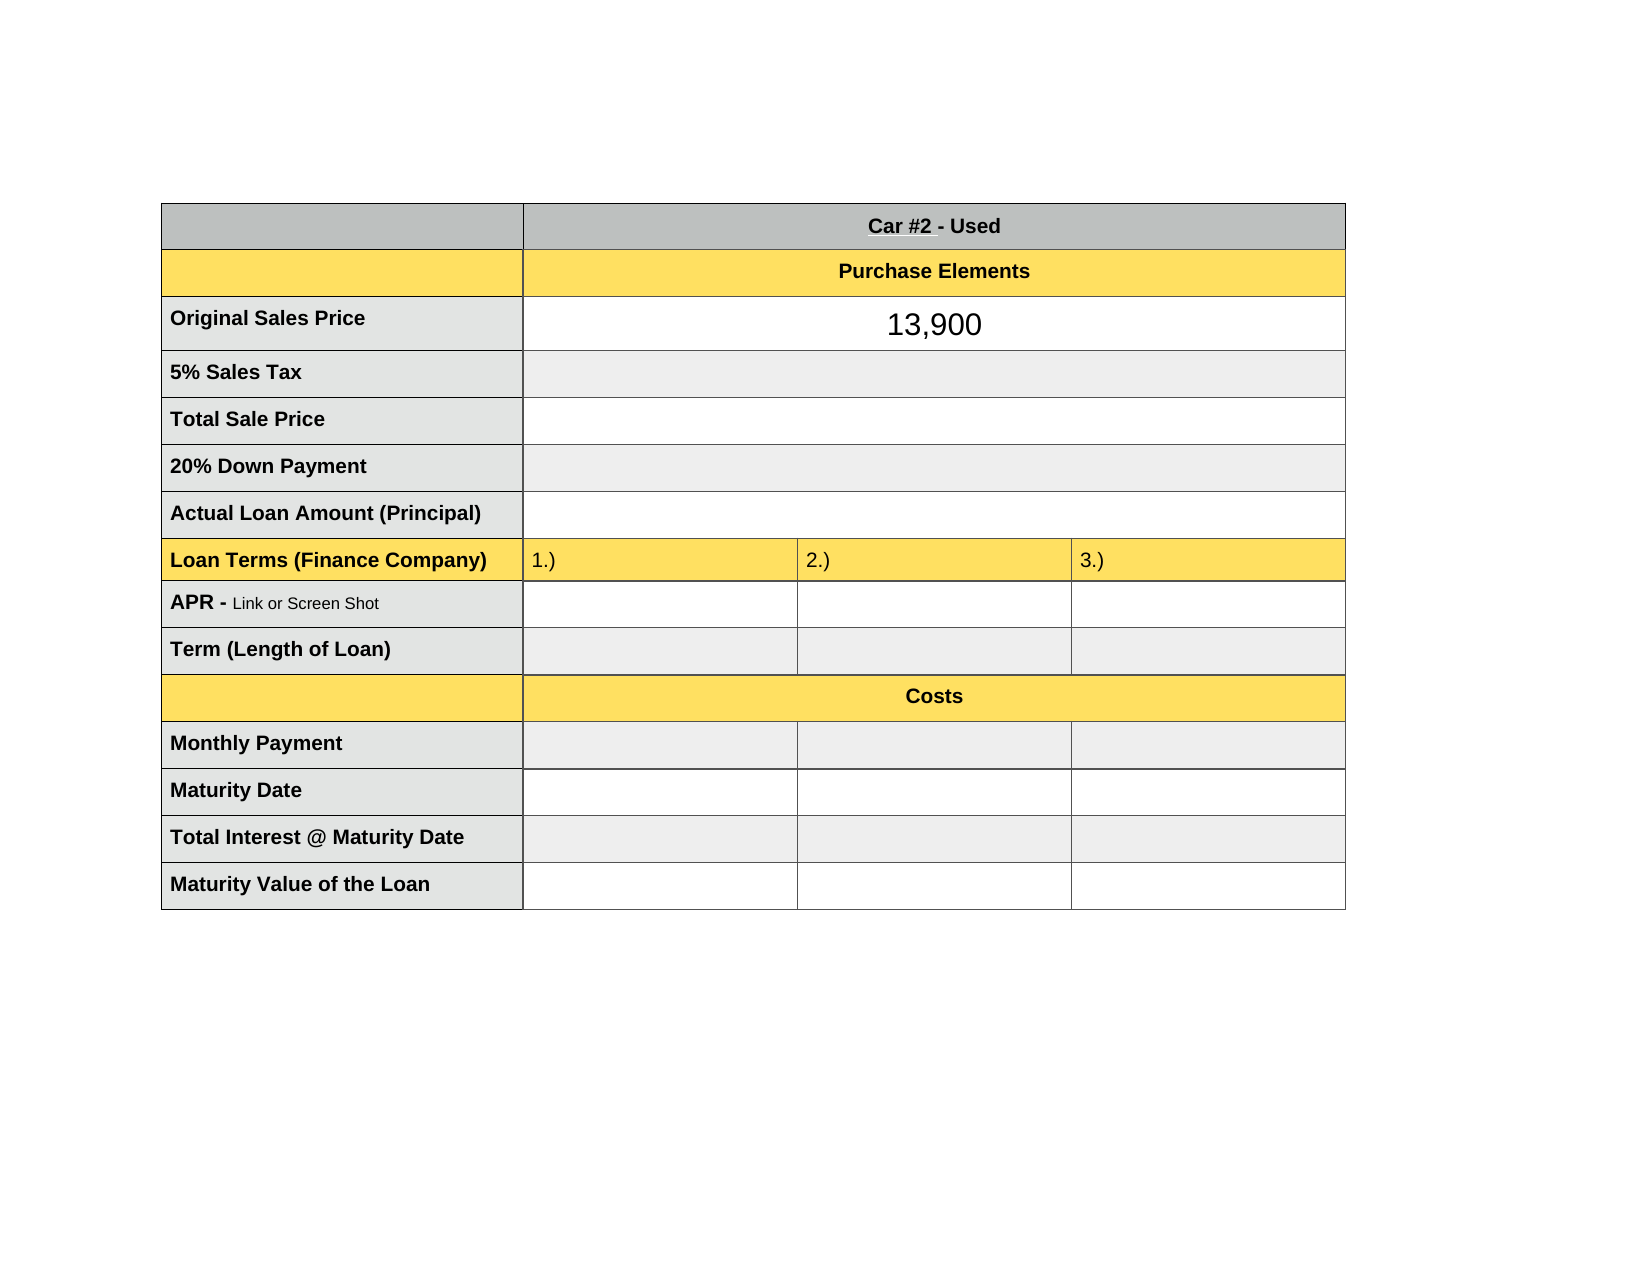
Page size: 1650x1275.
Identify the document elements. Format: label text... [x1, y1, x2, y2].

table_cell [524, 492, 1345, 538]
table_cell 13,900 [524, 297, 1345, 350]
table_cell Original Sales Price [162, 297, 522, 350]
table_cell [524, 398, 1345, 444]
table_cell [1072, 582, 1345, 627]
table_cell [1072, 722, 1345, 768]
table_header [162, 204, 523, 249]
table_cell [798, 816, 1071, 862]
table_cell [798, 722, 1071, 768]
table_cell [524, 863, 797, 909]
table_cell 5% Sales Tax [162, 351, 522, 397]
table_cell 2.) [798, 539, 1071, 580]
table_cell [162, 250, 522, 296]
table_cell [798, 863, 1071, 909]
table_cell [798, 582, 1071, 627]
table_cell Loan Terms (Finance Company) [162, 539, 522, 580]
table_cell [524, 351, 1345, 397]
table_cell Total Sale Price [162, 398, 522, 444]
table_cell 3.) [1072, 539, 1345, 580]
table_cell [524, 582, 797, 627]
table_cell Term (Length of Loan) [162, 628, 522, 674]
table_cell APR - Link or Screen Shot [162, 581, 522, 627]
table_cell [524, 722, 797, 768]
table_cell 1.) [524, 539, 797, 580]
table_cell Costs [524, 676, 1345, 721]
table_cell Maturity Date [162, 769, 522, 815]
table_cell [524, 445, 1345, 491]
table_cell [1072, 863, 1345, 909]
table_cell Total Interest @ Maturity Date [162, 816, 522, 862]
table_cell [1072, 816, 1345, 862]
table_cell 20% Down Payment [162, 445, 522, 491]
table_cell [1072, 628, 1345, 674]
table_cell [798, 628, 1071, 674]
table_cell [524, 770, 797, 815]
table_cell Purchase Elements [524, 250, 1345, 296]
table_cell Actual Loan Amount (Principal) [162, 492, 522, 538]
table_cell [524, 628, 797, 674]
table_cell [1072, 770, 1345, 815]
table_cell [162, 675, 522, 721]
table_cell Maturity Value of the Loan [162, 863, 522, 909]
table_header Car #2 - Used [524, 204, 1345, 249]
table_cell [798, 770, 1071, 815]
table_cell [524, 816, 797, 862]
table_cell Monthly Payment [162, 722, 522, 768]
